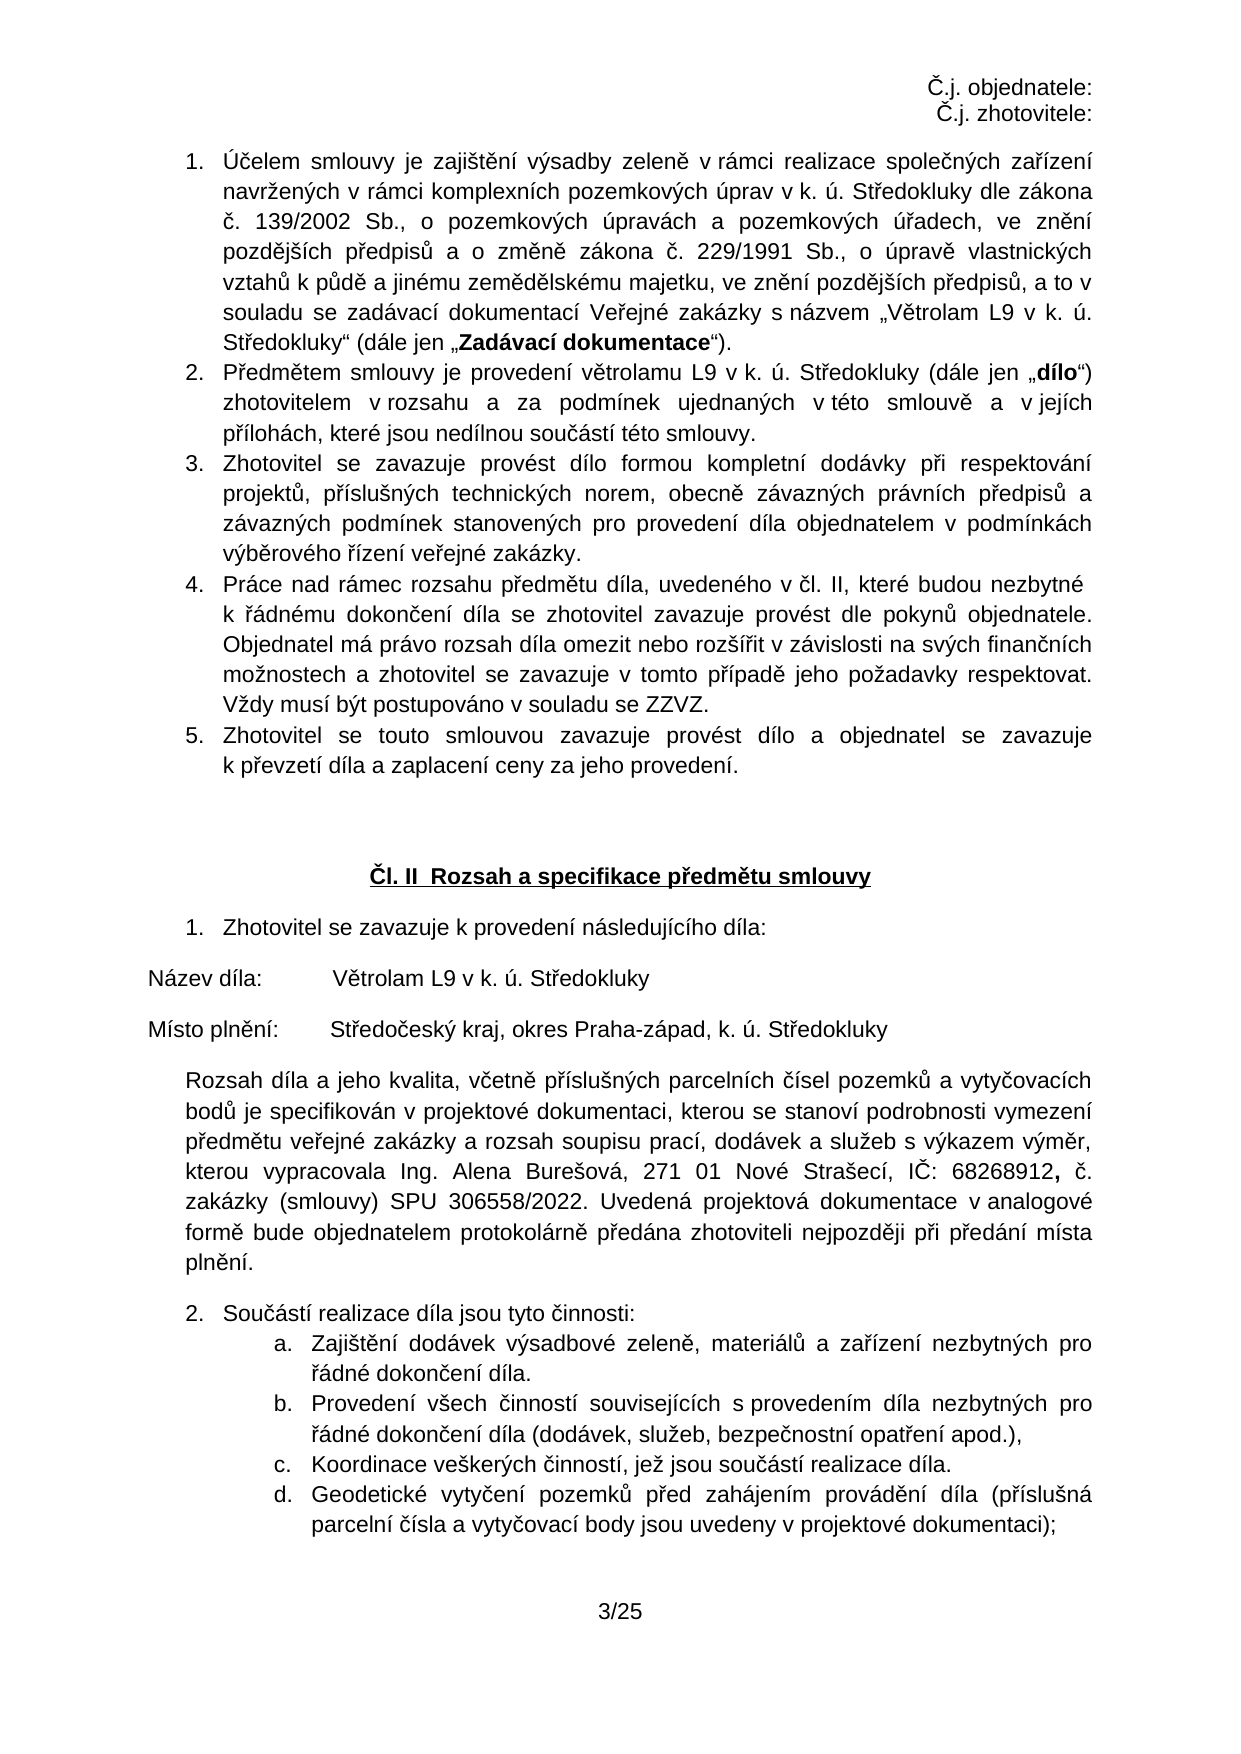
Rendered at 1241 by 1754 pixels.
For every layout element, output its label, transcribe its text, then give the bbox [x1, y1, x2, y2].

list Provedení všech činností souvisejících s provedením díla nezbytných pro řádné dokončení díla (dodávek, služeb, bezpečnostní opatření apod.), [274, 1390, 1093, 1447]
list Koordinace veškerých činností, jež jsou součástí realizace díla. [274, 1451, 1093, 1477]
list Účelem smlouvy je zajištění výsadby zeleně v rámci realizace společných zařízení navržených v rámci komplexních pozemkových úprav v k. ú. Středokluky dle zákona č. 139/2002 Sb., o pozemkových úpravách a pozemkových úřadech, ve znění pozdějších předpisů a o změně zákona č. 229/1991 Sb., o úpravě vlastnických vztahů k půdě a jinému zemědělskému majetku, ve znění pozdějších předpisů, a to v souladu se zadávací dokumentací Veřejné zakázky s názvem „Větrolam L9 v k. ú. Středokluky“ (dále jen „Zadávací dokumentace“). [185, 148, 1093, 355]
text Místo plnění: Středočeský kraj, okres Praha-západ, k. ú. Středokluky [148, 1016, 1093, 1043]
list Zajištění dodávek výsadbové zeleně, materiálů a zařízení nezbytných pro řádné dokončení díla. [274, 1330, 1093, 1386]
list Geodetické vytyčení pozemků před zahájením provádění díla (příslušná parcelní čísla a vytyčovací body jsou uvedeny v projektové dokumentaci); [274, 1481, 1093, 1537]
list Zhotovitel se zavazuje provést dílo formou kompletní dodávky při respektování projektů, příslušných technických norem, obecně závazných právních předpisů a závazných podmínek stanovených pro provedení díla objednatelem v podmínkách výběrového řízení veřejné zakázky. [185, 450, 1093, 567]
text Rozsah díla a jeho kvalita, včetně příslušných parcelních čísel pozemků a vytyčovacích bodů je specifikován v projektové dokumentaci, kterou se stanoví podrobnosti vymezení předmětu veřejné zakázky a rozsah soupisu prací, dodávek a služeb s výkazem výměr, kterou vypracovala Ing. Alena Burešová, 271 01 Nové Strašecí, IČ: 68268912, č. zakázky (smlouvy) SPU 306558/2022. Uvedená projektová dokumentace v analogové formě bude objednatelem protokolárně předána zhotoviteli nejpozději při předání místa plnění. [185, 1067, 1093, 1275]
list Práce nad rámec rozsahu předmětu díla, uvedeného v čl. II, které budou nezbytné k řádnému dokončení díla se zhotovitel zavazuje provést dle pokynů objednatele. Objednatel má právo rozsah díla omezit nebo rozšířit v závislosti na svých finančních možnostech a zhotovitel se zavazuje v tomto případě jeho požadavky respektovat. Vždy musí být postupováno v souladu se ZZVZ. [185, 571, 1093, 718]
list Předmětem smlouvy je provedení větrolamu L9 v k. ú. Středokluky (dále jen „dílo“) zhotovitelem v rozsahu a za podmínek ujednaných v této smlouvě a v jejích přílohách, které jsou nedílnou součástí této smlouvy. [185, 359, 1093, 446]
text Název díla: Větrolam L9 v k. ú. Středokluky [148, 965, 1093, 992]
text Čl. II Rozsah a specifikace předmětu smlouvy [148, 863, 1093, 889]
list Součástí realizace díla jsou tyto činnosti: [185, 1300, 1093, 1326]
list Zhotovitel se touto smlouvou zavazuje provést dílo a objednatel se zavazuje k převzetí díla a zaplacení ceny za jeho provedení. [185, 722, 1093, 778]
list Zhotovitel se zavazuje k provedení následujícího díla: [185, 914, 1093, 941]
